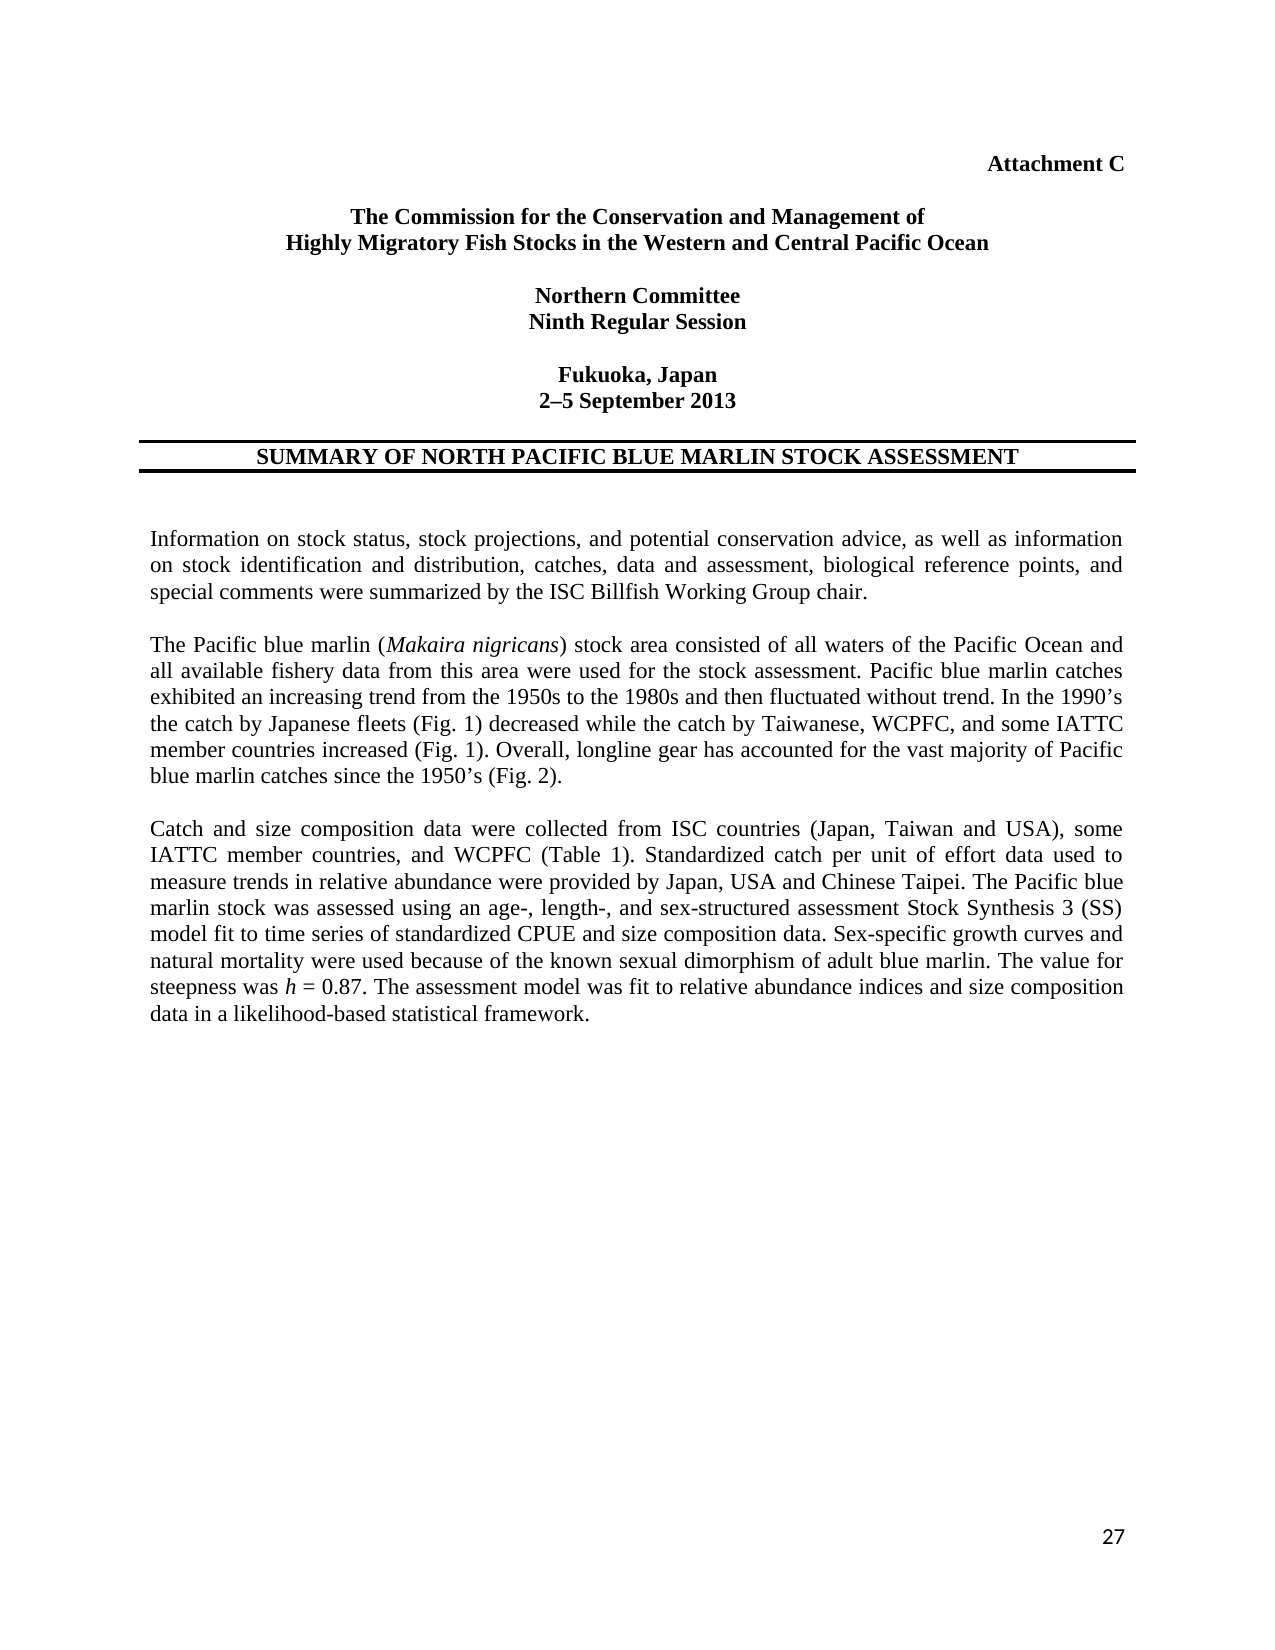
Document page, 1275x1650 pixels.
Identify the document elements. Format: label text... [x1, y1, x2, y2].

text The Commission for the Conservation and Management of [150, 203, 1125, 229]
text Fukuoka, Japan [150, 361, 1125, 387]
text 2–5 September 2013 [150, 387, 1125, 413]
text Information on stock status, stock projections, and potential conservation advice, as well as information on stock identification and distribution, catches, data and assessment, biological reference points, and special comments were summarized by the ISC Billfish Working Group chair. [150, 525, 1125, 604]
text Ninth Regular Session [150, 308, 1125, 334]
text Attachment C [150, 150, 1125, 176]
text Highly Migratory Fish Stocks in the Western and Central Pacific Ocean [150, 229, 1125, 255]
text Northern Committee [150, 282, 1125, 308]
text The Pacific blue marlin (Makaira nigricans) stock area consisted of all waters of the Pacific Ocean and all available fishery data from this area were used for the stock assessment. Pacific blue marlin catches exhibited an increasing trend from the 1950s to the 1980s and then fluctuated without trend. In the 1990’s the catch by Japanese fleets (Fig. 1) decreased while the catch by Taiwanese, WCPFC, and some IATTC member countries increased (Fig. 1). Overall, longline gear has accounted for the vast majority of Pacific blue marlin catches since the 1950’s (Fig. 2). [150, 631, 1125, 789]
list Catch and size composition data were collected from ISC countries (Japan, Taiwan and USA), some IATTC member countries, and WCPFC (Table 1). Standardized catch per unit of effort data used to measure trends in relative abundance were provided by Japan, USA and Chinese Taipei. The Pacific blue marlin stock was assessed using an age-, length-, and sex-structured assessment Stock Synthesis 3 (SS) model fit to time series of standardized CPUE and size composition data. Sex-specific growth curves and natural mortality were used because of the known sexual dimorphism of adult blue marlin. The value for steepness was h = 0.87. The assessment model was fit to relative abundance indices and size composition data in a likelihood-based statistical framework. [150, 815, 1125, 1026]
table_header SUMMARY OF NORTH PACIFIC BLUE MARLIN STOCK ASSESSMENT [139, 443, 1136, 469]
